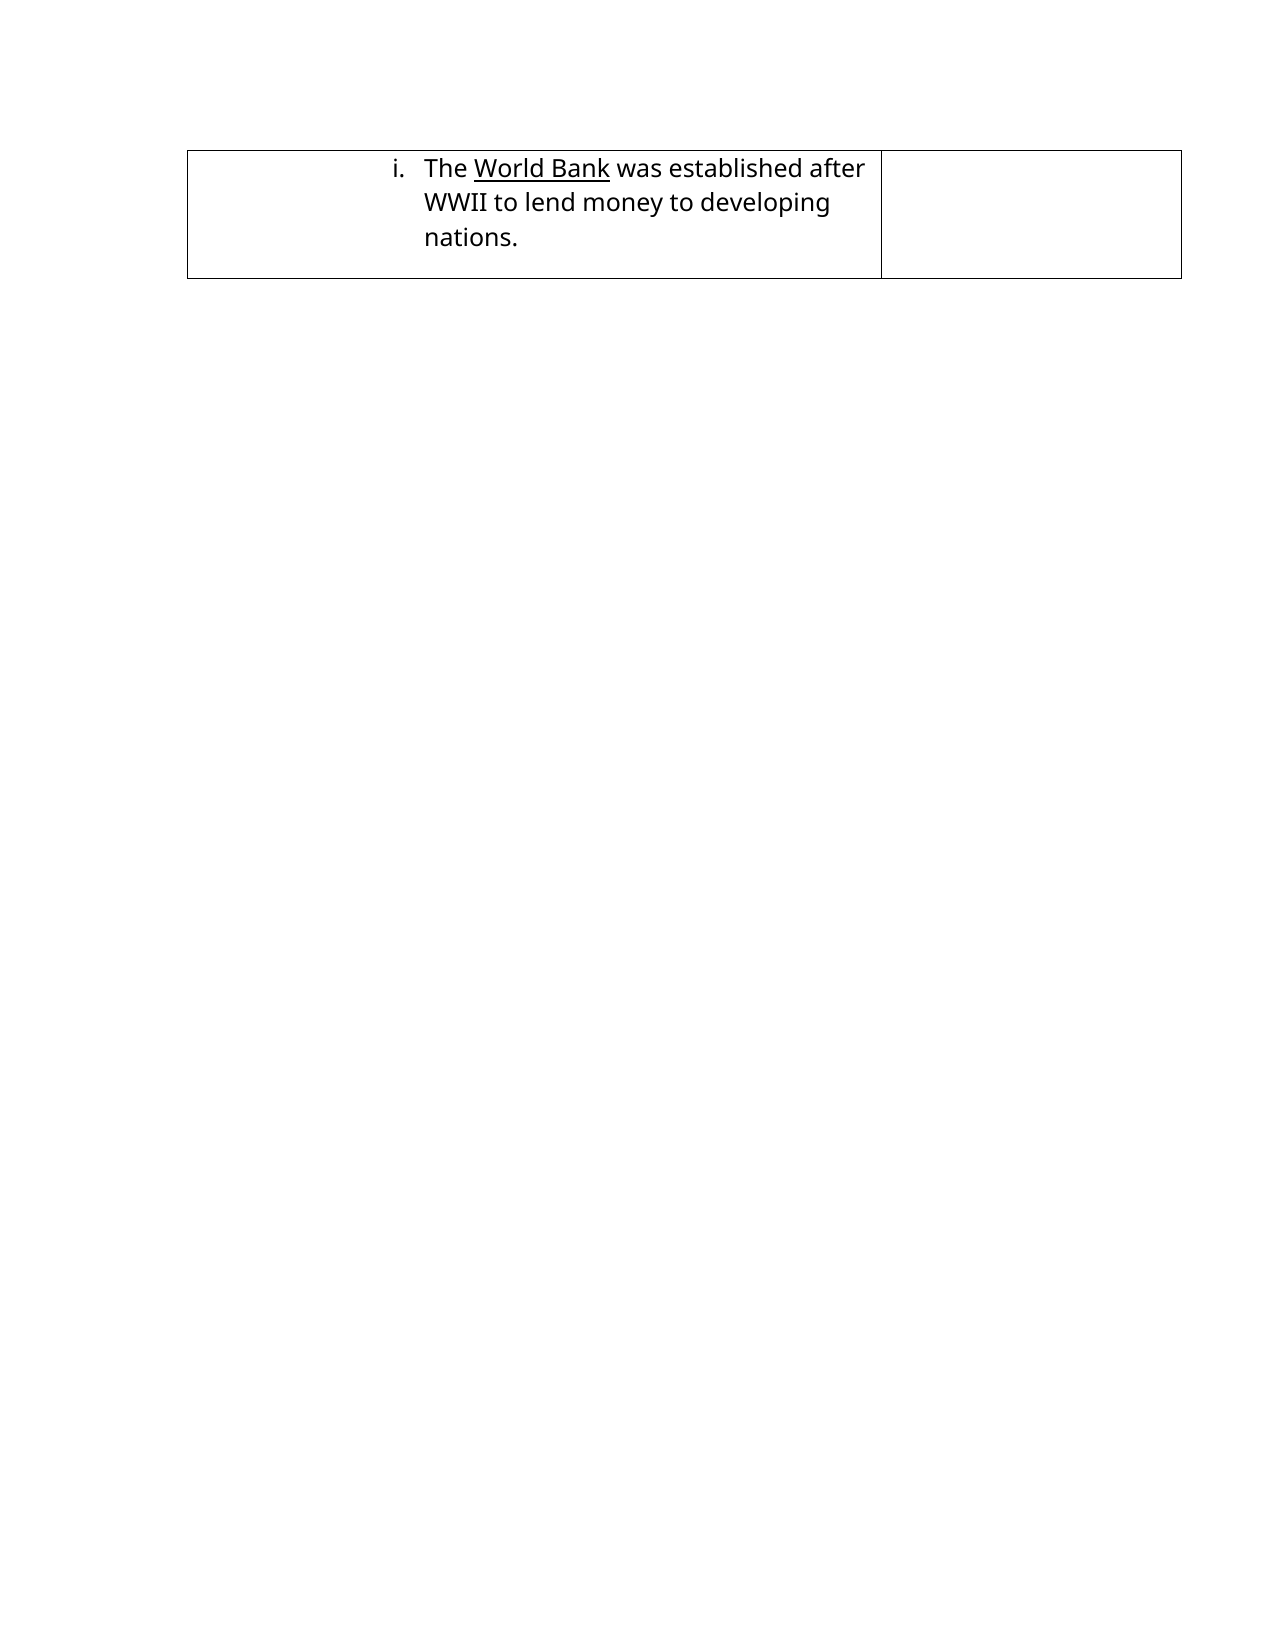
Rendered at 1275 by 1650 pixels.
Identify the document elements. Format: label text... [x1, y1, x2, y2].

table_cell [882, 151, 1181, 278]
table_cell The World Bank was established after WWII to lend money to developing nations. [188, 151, 881, 278]
